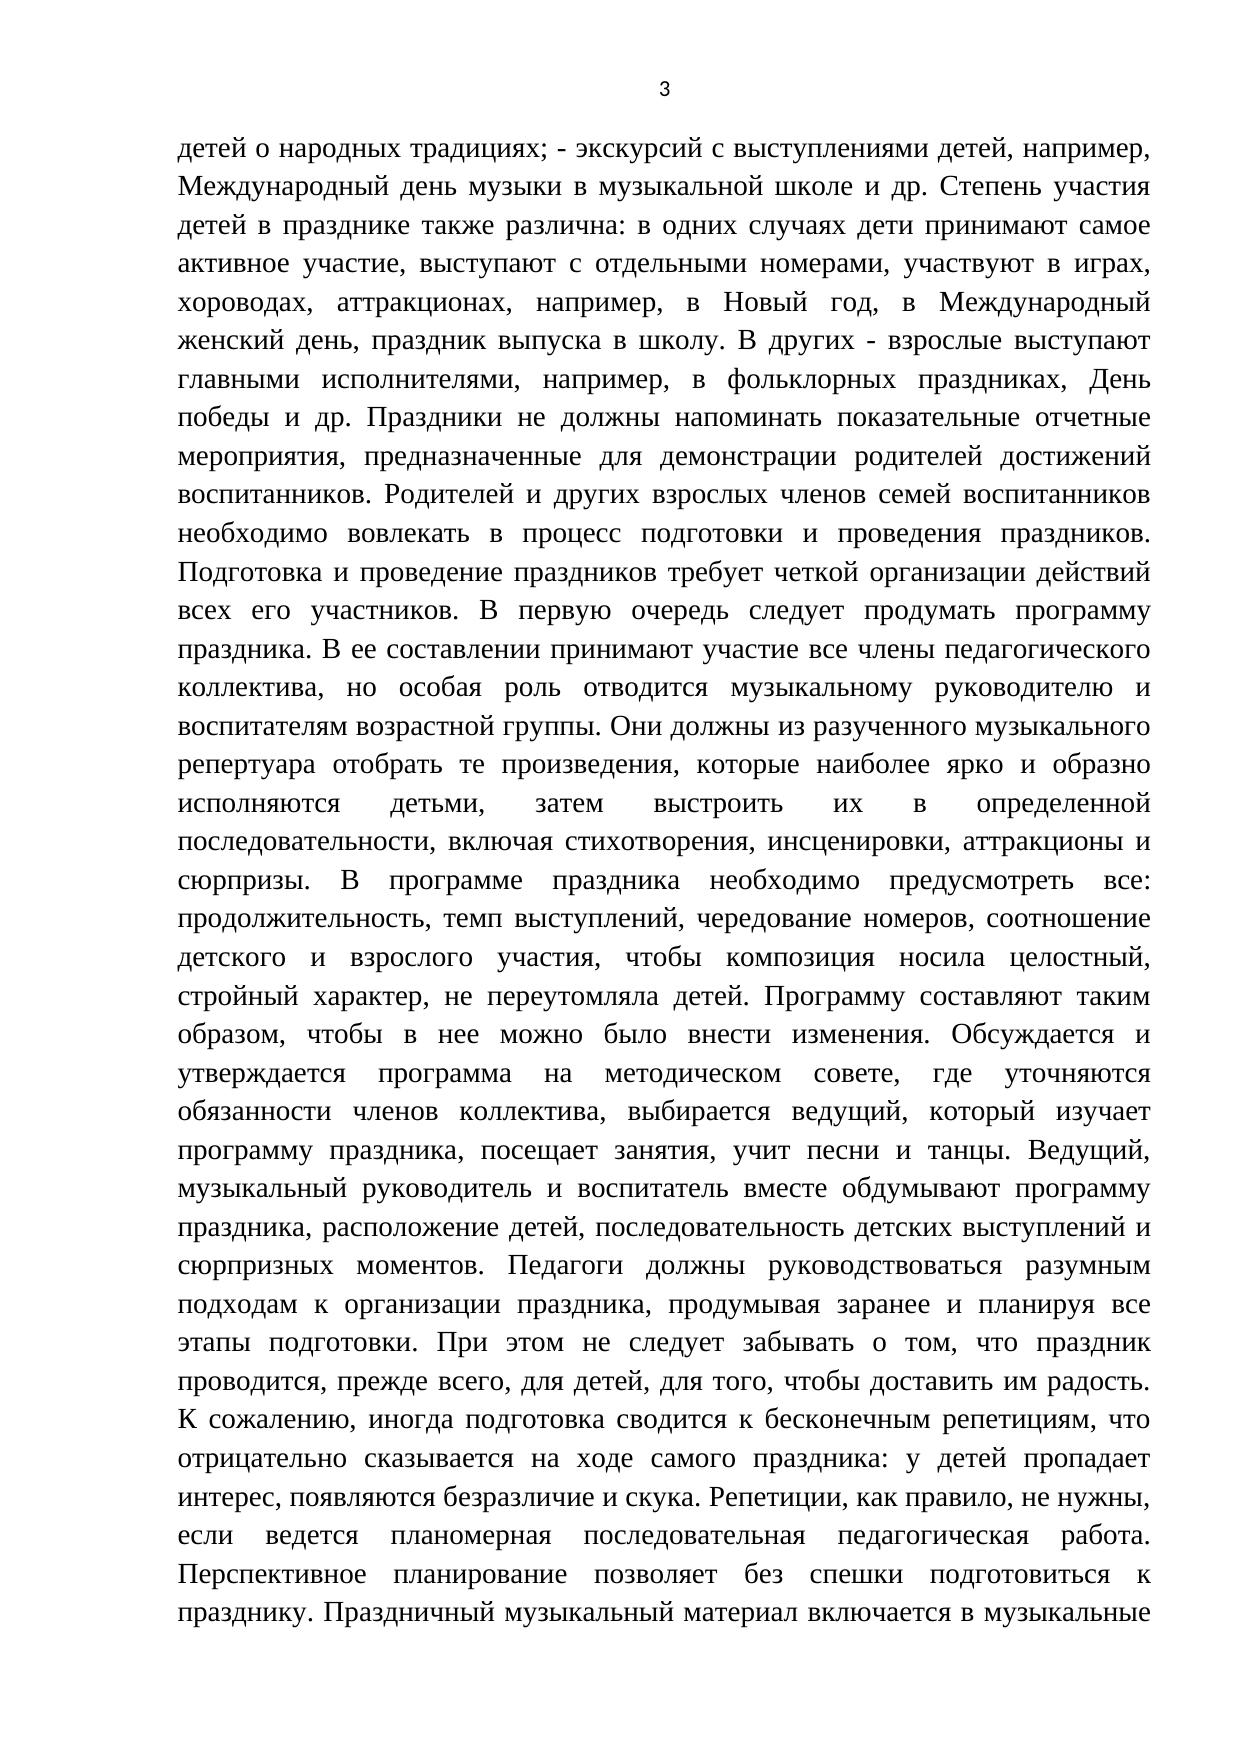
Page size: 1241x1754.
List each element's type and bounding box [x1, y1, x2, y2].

text [177, 130, 1152, 1628]
